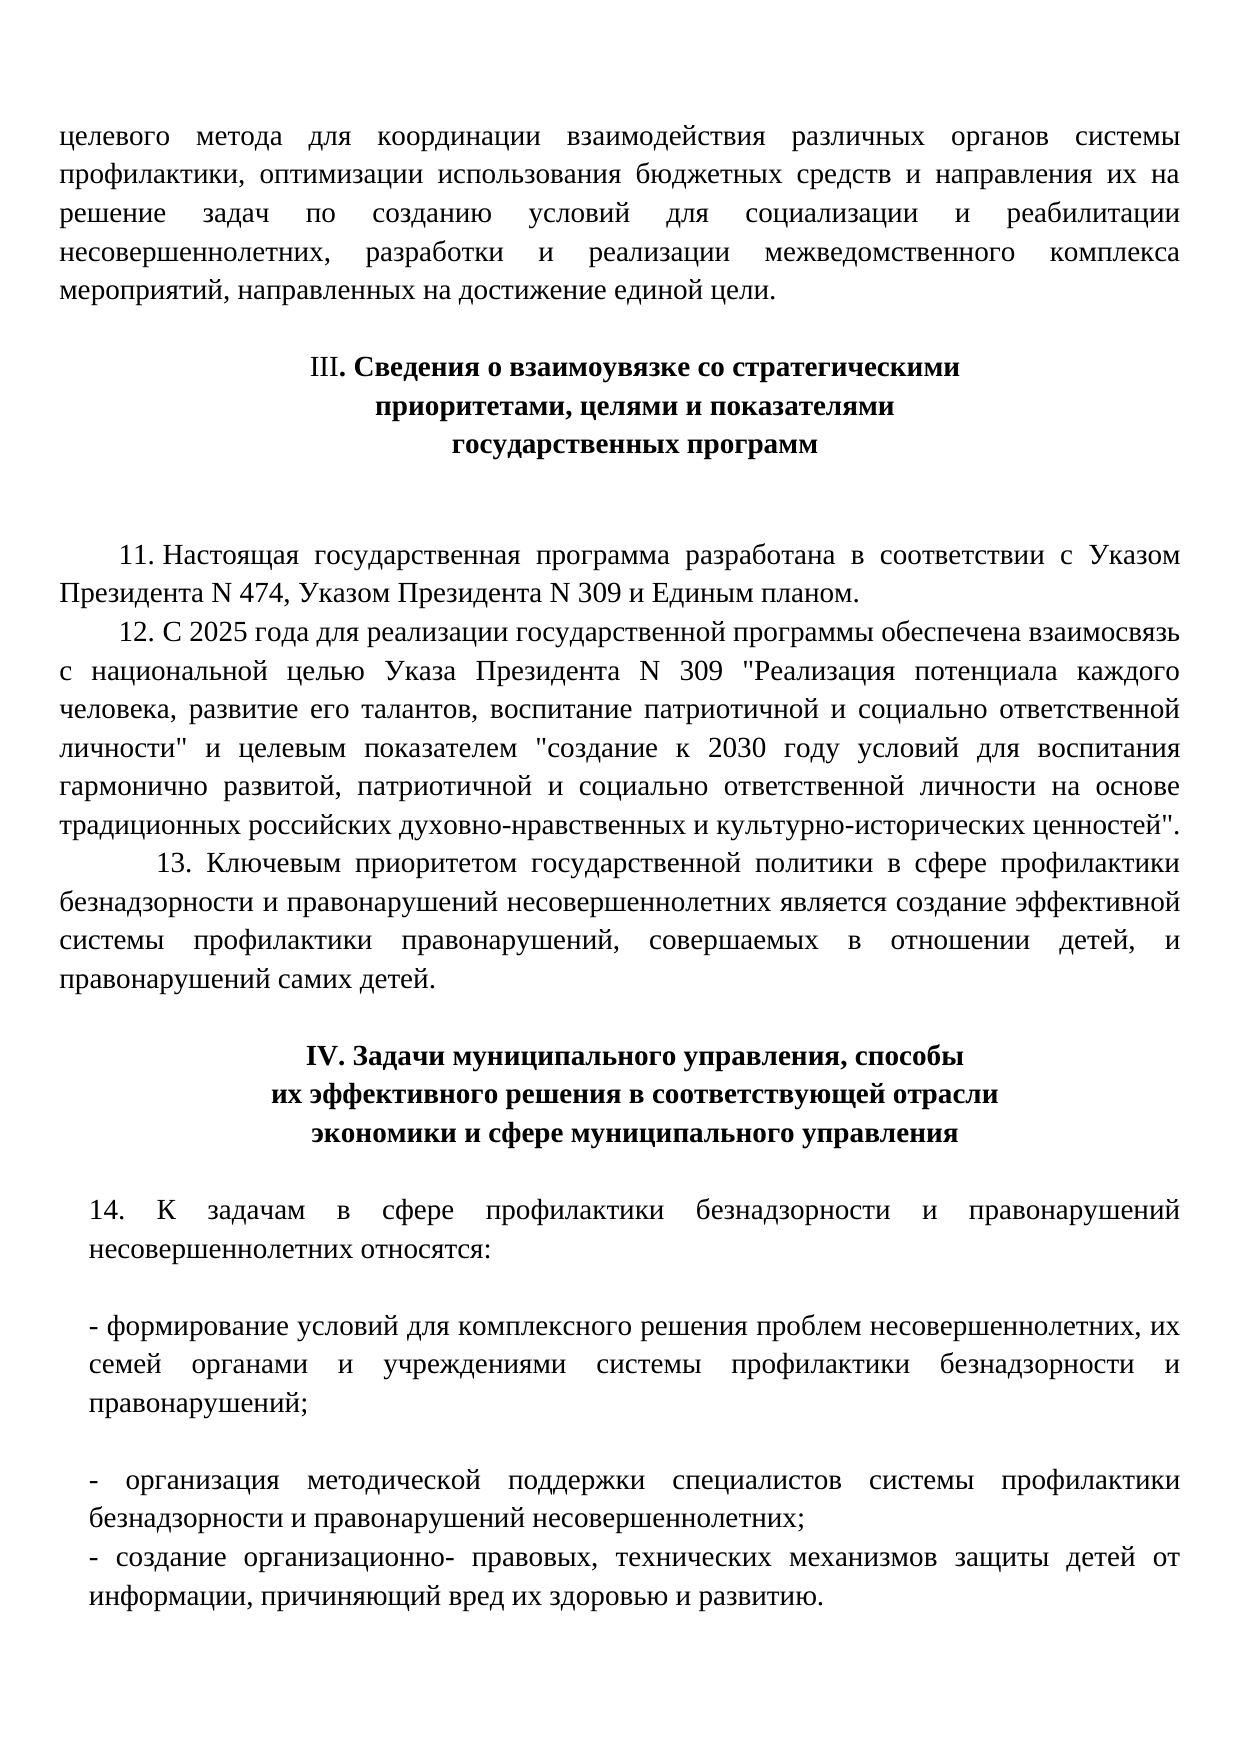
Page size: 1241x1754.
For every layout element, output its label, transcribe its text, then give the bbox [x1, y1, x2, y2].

title III. Сведения о взаимоувязке со стратегическими [89, 349, 1181, 383]
text приоритетами, целями и показателями [89, 388, 1181, 421]
text их эффективного решения в соответствующей отрасли [89, 1077, 1181, 1110]
text экономики и сфере муниципального управления [89, 1115, 1181, 1149]
text 14. К задачам в сфере профилактики безнадзорности и правонарушений несовершеннолетних относятся: [89, 1192, 1181, 1264]
list С 2025 года для реализации государственной программы обеспечена взаимосвязь с национальной целью Указа Президента N 309 "Реализация потенциала каждого человека, развитие его талантов, воспитание патриотичной и социально ответственной личности" и целевым показателем "создание к 2030 году условий для воспитания гармонично развитой, патриотичной и социально ответственной личности на основе традиционных российских духовно-нравственных и культурно-исторических ценностей". 13. Ключевым приоритетом государственной политики в сфере профилактики безнадзорности и правонарушений несовершеннолетних является создание эффективной системы профилактики правонарушений, совершаемых в отношении детей, и правонарушений самих детей. [59, 614, 1181, 994]
list Настоящая государственная программа разработана в соответствии с Указом Президента N 474, Указом Президента N 309 и Единым планом. [59, 537, 1181, 609]
text IV. Задачи муниципального управления, способы [89, 1038, 1181, 1072]
text - организация методической поддержки специалистов системы профилактики безнадзорности и правонарушений несовершеннолетних; [89, 1496, 1181, 1534]
text - формирование условий для комплексного решения проблем несовершеннолетних, их семей органами и учреждениями системы профилактики безнадзорности и правонарушений; [89, 1380, 1181, 1418]
text - создание организационно- правовых, технических механизмов защиты детей от информации, причиняющий вред их здоровью и развитию. [89, 1573, 1181, 1611]
text государственных программ [89, 426, 1181, 460]
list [59, 118, 1181, 306]
